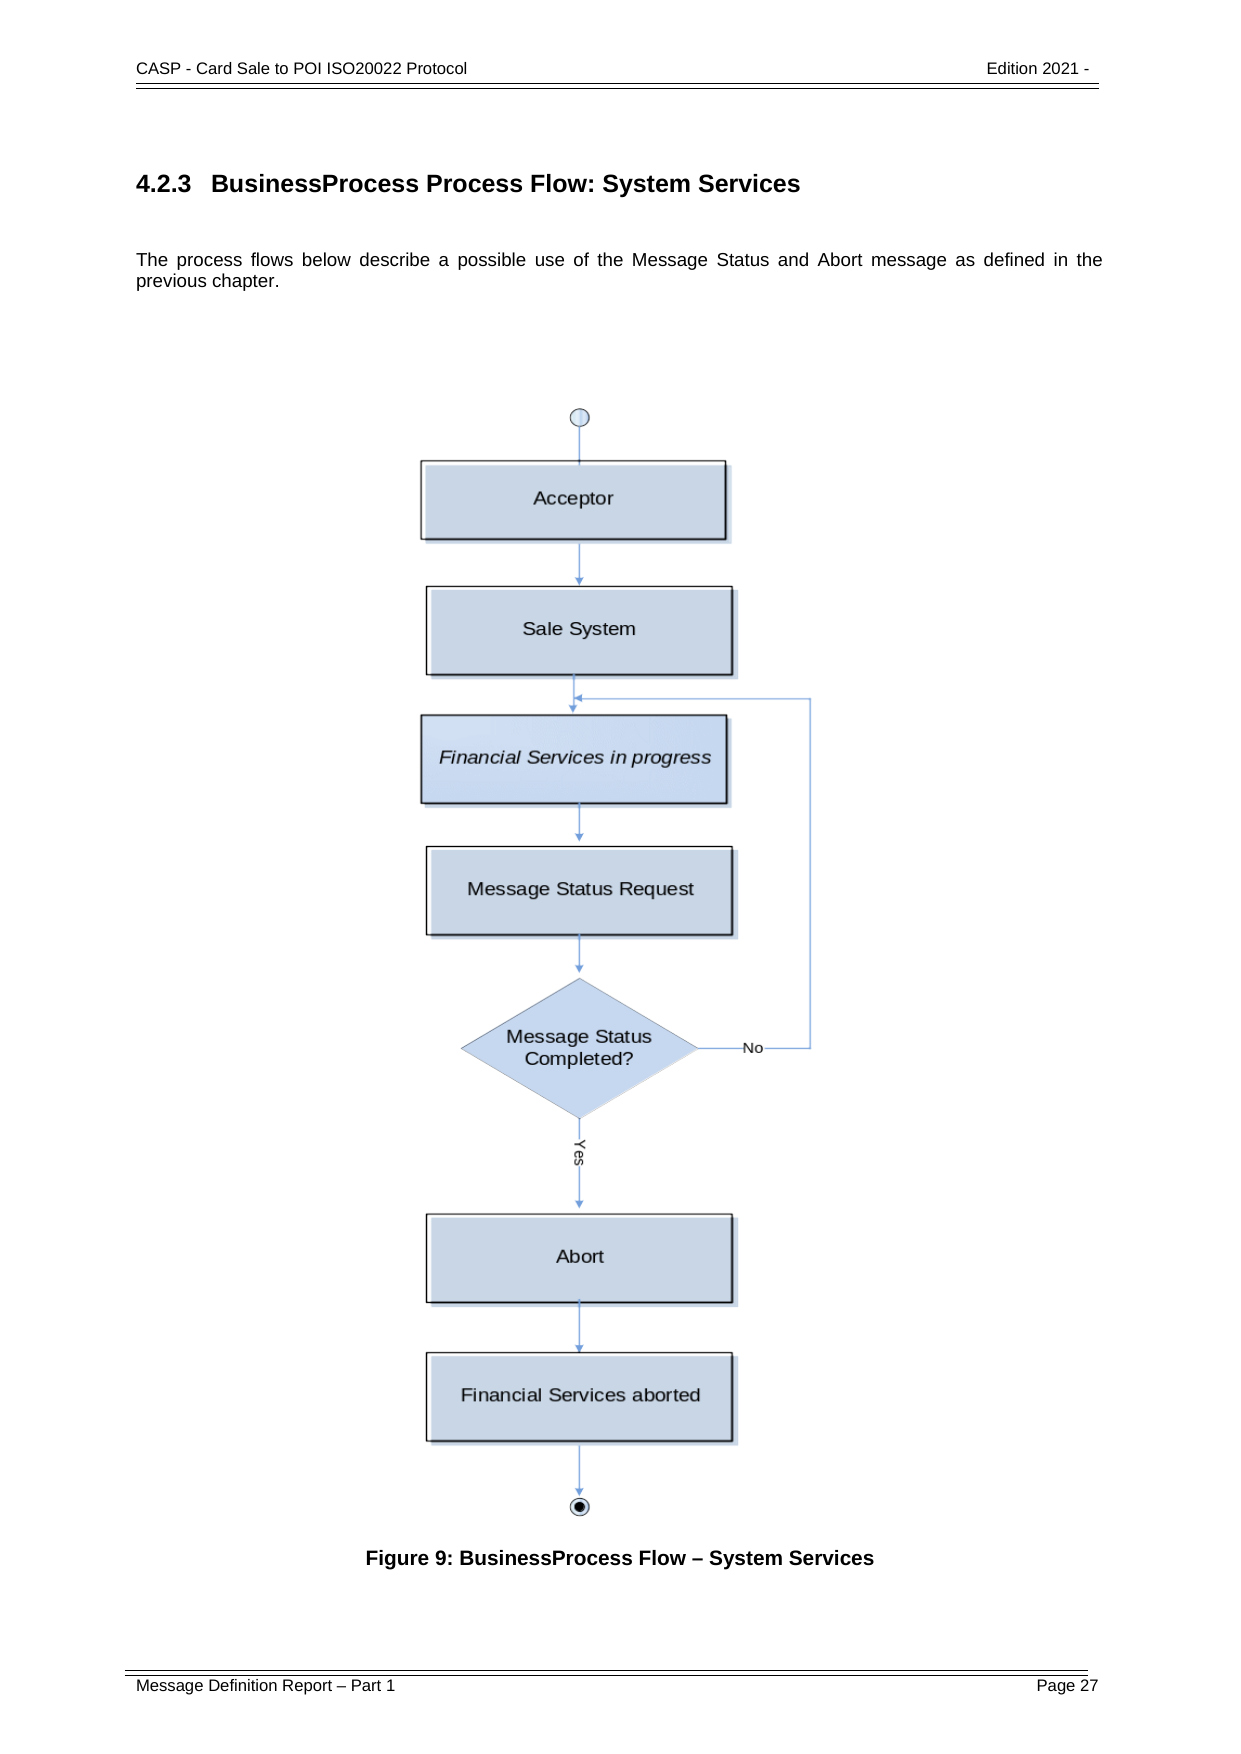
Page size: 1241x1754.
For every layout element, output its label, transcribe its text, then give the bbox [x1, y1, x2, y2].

text The process flows below describe a possible use of the Message Status and Abort message as defined in the previous chapter. [136, 248, 1104, 292]
subtitle BusinessProcess Process Flow: System Services [136, 169, 1104, 198]
text Figure 9: BusinessProcess Flow – System Services [136, 1546, 1104, 1569]
